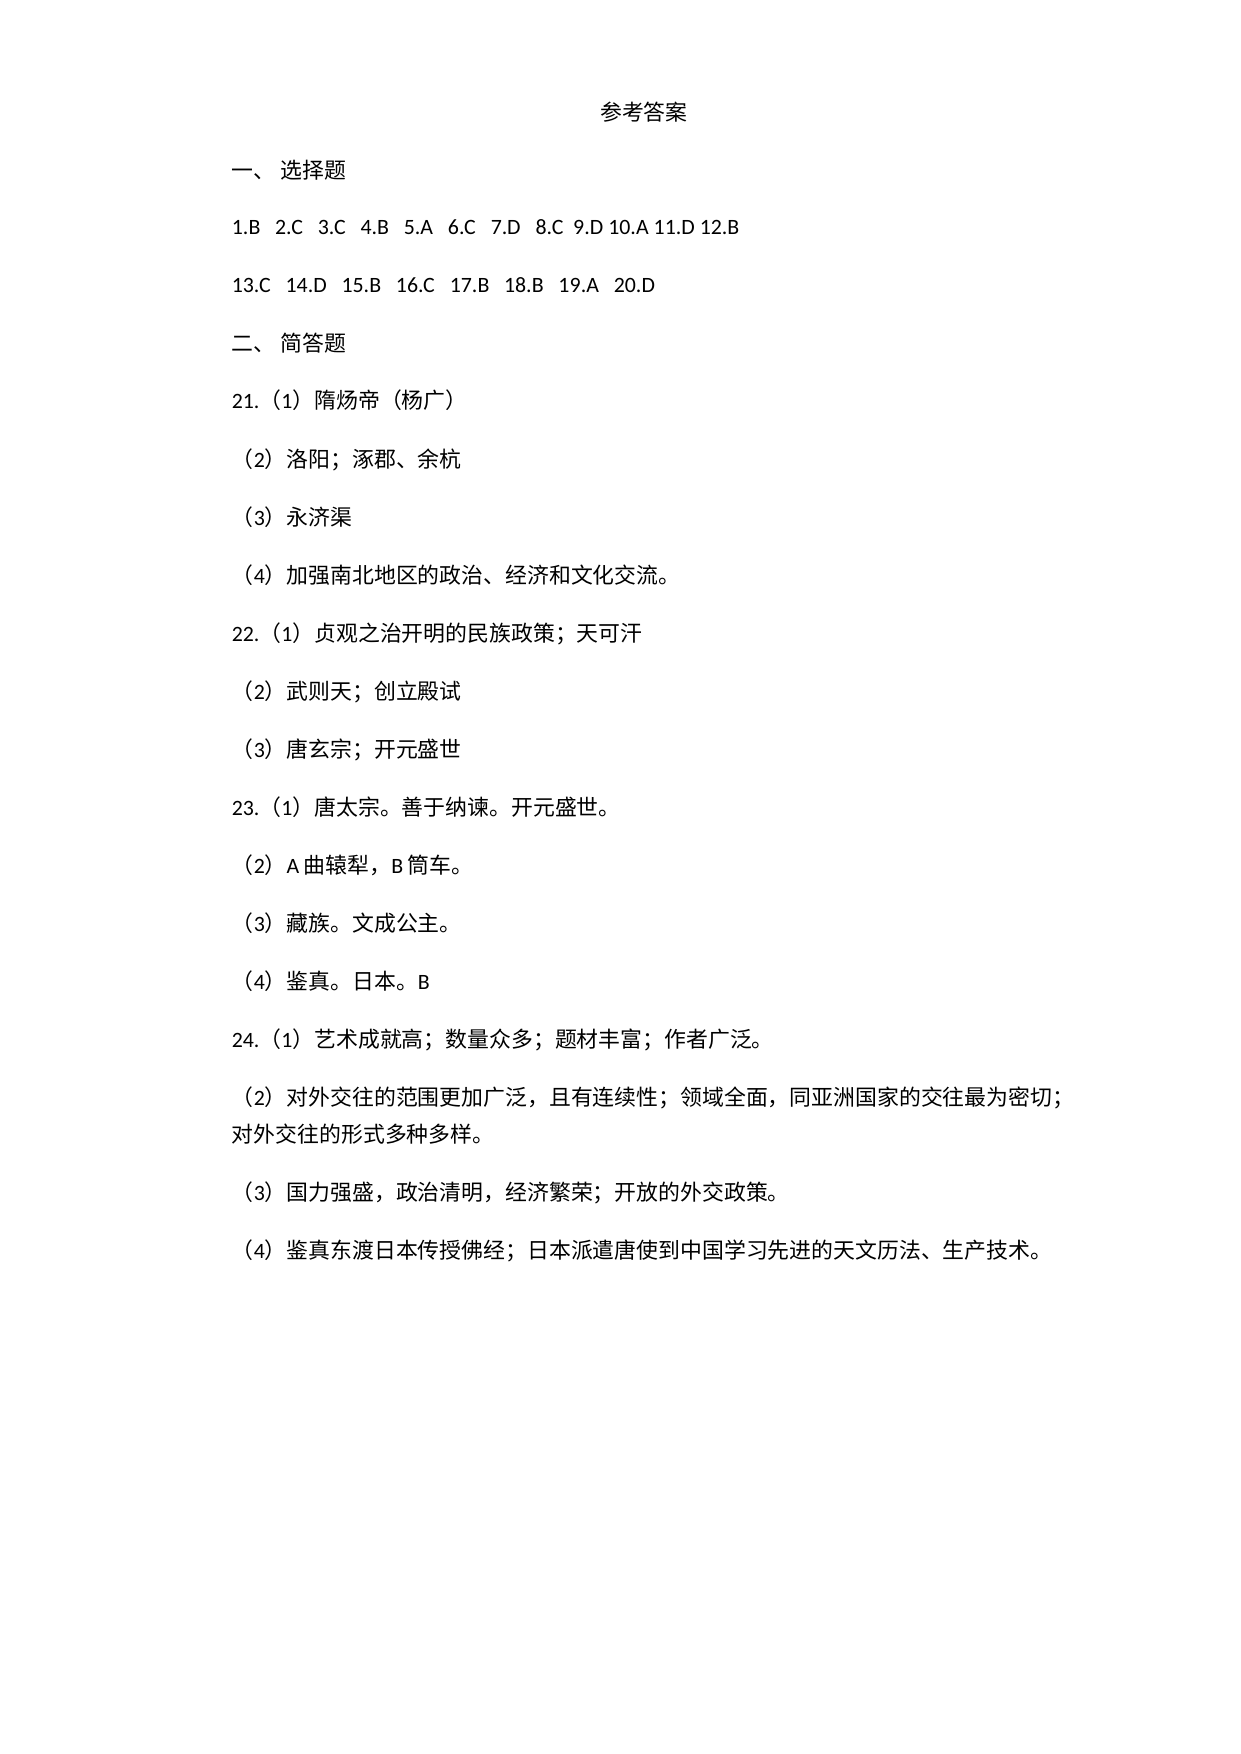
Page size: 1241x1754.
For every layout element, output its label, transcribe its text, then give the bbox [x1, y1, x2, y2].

text 23.（1）唐太宗。善于纳谏。开元盛世。 [232, 789, 1056, 822]
text （3）永济渠 [232, 499, 1056, 532]
text 22.（1）贞观之治开明的民族政策；天可汗 [232, 615, 1056, 648]
text （3）唐玄宗；开元盛世 [232, 731, 1056, 764]
text （4）加强南北地区的政治、经济和文化交流。 [232, 557, 1056, 590]
text 一、 选择题 [232, 152, 1056, 185]
text 二、 简答题 [232, 325, 1056, 358]
text （2）洛阳；涿郡、余杭 [232, 441, 1056, 474]
text 参考答案 [232, 94, 1056, 127]
text （2）武则天；创立殿试 [232, 673, 1056, 706]
text （3）藏族。文成公主。 [232, 905, 1056, 938]
text （4）鉴真。日本。B [232, 963, 1056, 996]
text （2）对外交往的范围更加广泛，且有连续性；领域全面，同亚洲国家的交往最为密切；对外交往的形式多种多样。 [232, 1079, 1056, 1149]
text 24.（1）艺术成就高；数量众多；题材丰富；作者广泛。 [232, 1021, 1056, 1054]
text （4）鉴真东渡日本传授佛经；日本派遣唐使到中国学习先进的天文历法、生产技术。 [232, 1233, 1056, 1265]
text 13.C 14.D 15.B 16.C 17.B 18.B 19.A 20.D [232, 268, 1056, 300]
text 21.（1）隋炀帝（杨广） [232, 383, 1056, 416]
text 1.B 2.C 3.C 4.B 5.A 6.C 7.D 8.C 9.D 10.A 11.D 12.B [232, 211, 1056, 243]
text （3）国力强盛，政治清明，经济繁荣；开放的外交政策。 [232, 1175, 1056, 1207]
text （2）A曲辕犁，B筒车。 [232, 847, 1056, 880]
